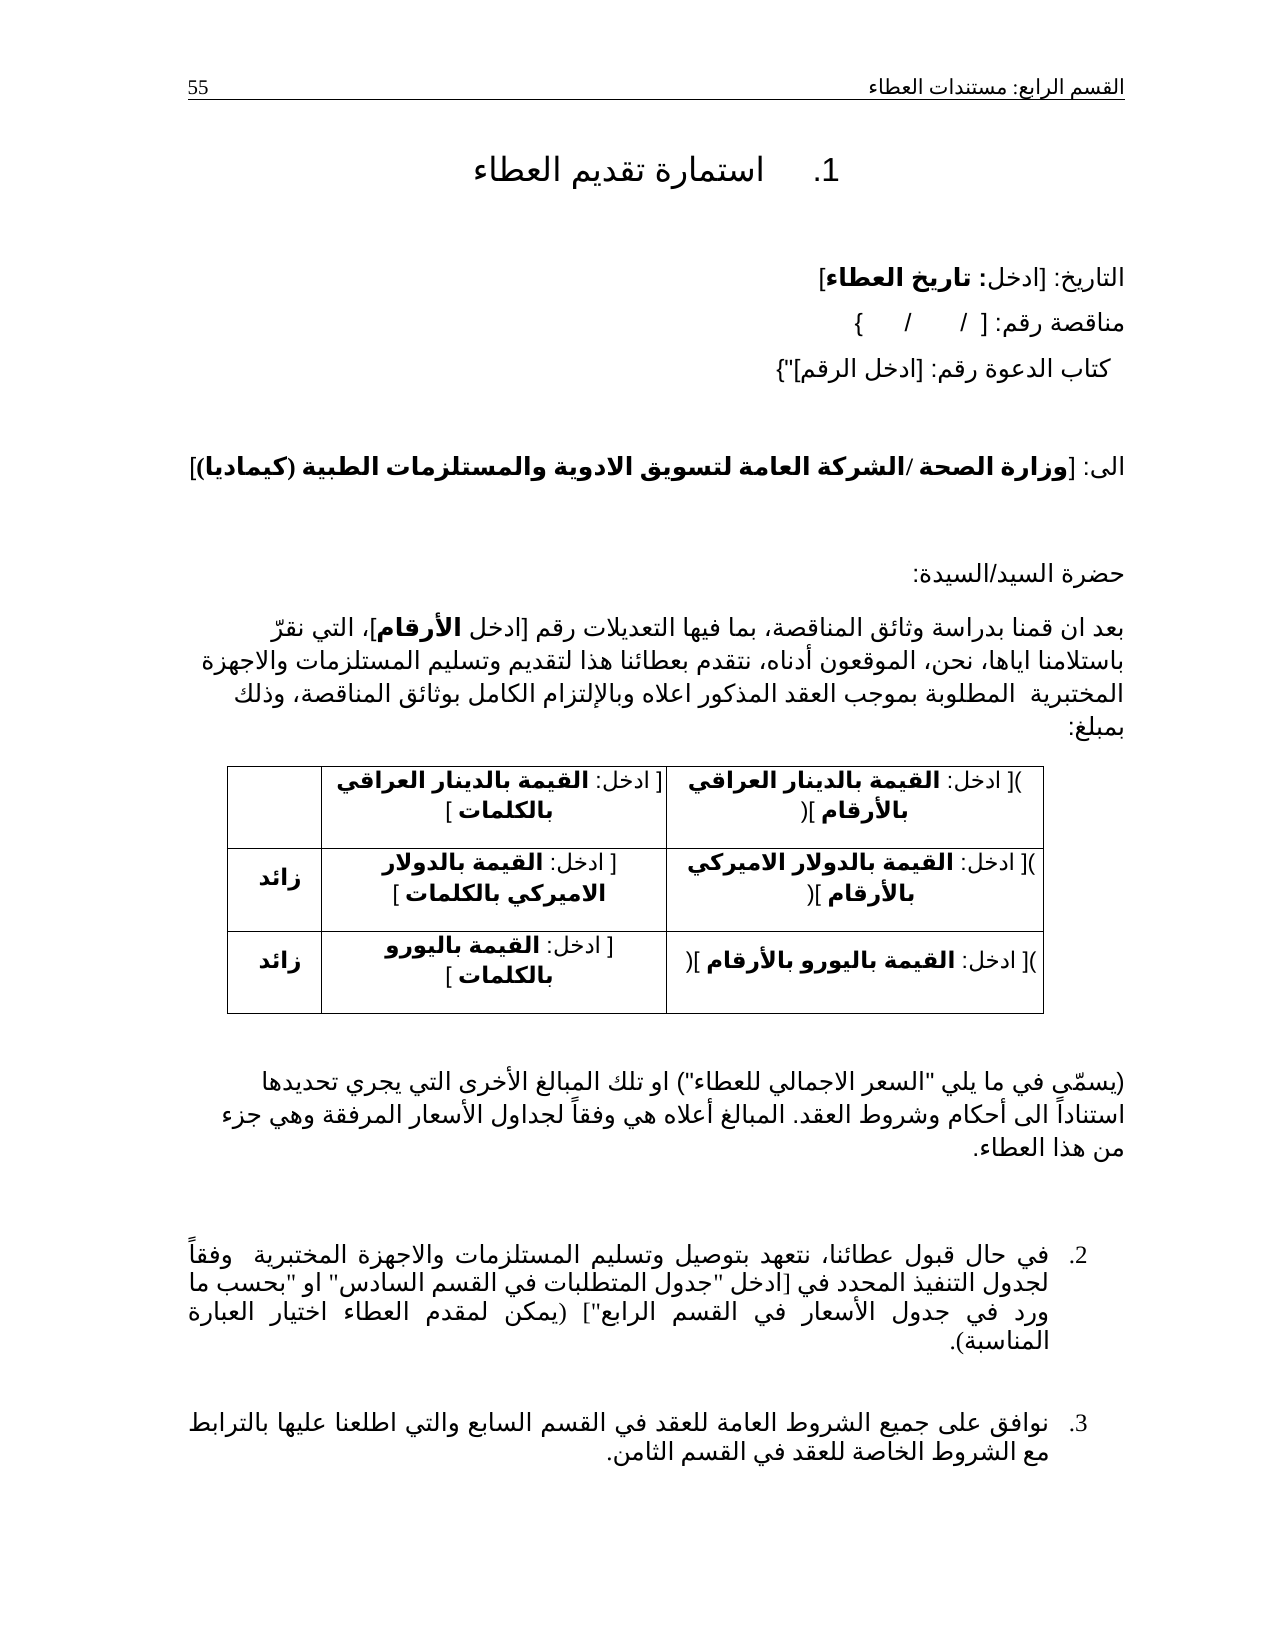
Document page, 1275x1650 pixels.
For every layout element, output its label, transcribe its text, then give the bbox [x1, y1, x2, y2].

table_cell )[ ادخل: القيمة باليورو بالأرقام ]( [667, 932, 1043, 1013]
text 1. استمارة تقديم العطاء [187, 150, 1125, 188]
table_cell [ ادخل: القيمة باليورو بالكلمات ] [322, 932, 666, 1013]
list نوافق على جميع الشروط العامة للعقد في القسم السابع والتي اطلعنا عليها بالترابط مع الشروط الخاصة للعقد في القسم الثامن. [187, 1408, 1087, 1465]
text بعد ان قمنا بدراسة وثائق المناقصة، بما فيها التعديلات رقم [ادخل الأرقام]، التي نقرّ باستلامنا اياها، نحن، الموقعون أدناه، نتقدم بعطائنا هذا لتقديم وتسليم المستلزمات والاجهزة المختبرية المطلوبة بموجب العقد المذكور اعلاه وبالإلتزام الكامل بوثائق المناقصة، وذلك بمبلغ: [187, 613, 1125, 741]
table_header [228, 767, 321, 848]
list في حال قبول عطائنا، نتعهد بتوصيل وتسليم المستلزمات والاجهزة المختبرية وفقاً لجدول التنفيذ المحدد في [ادخل "جدول المتطلبات في القسم السادس" او "بحسب ما ورد في جدول الأسعار في القسم الرابع"] (يمكن لمقدم العطاء اختيار العبارة المناسبة). [187, 1240, 1087, 1355]
text كتاب الدعوة رقم: [ادخل الرقم]"} [187, 353, 1125, 382]
text (يسمّى في ما يلي "السعر الاجمالي للعطاء") او تلك المبالغ الأخرى التي يجري تحديدها استناداً الى أحكام وشروط العقد. المبالغ أعلاه هي وفقاً لجداول الأسعار المرفقة وهي جزء من هذا العطاء. [187, 1067, 1125, 1162]
table_header )[ ادخل: القيمة بالدينار العراقي بالأرقام ]( [667, 767, 1043, 848]
table_cell [ ادخل: القيمة بالدولار الاميركي بالكلمات ] [322, 849, 666, 931]
table_header [ ادخل: القيمة بالدينار العراقي بالكلمات ] [322, 767, 666, 848]
table_cell زائد [228, 849, 321, 931]
text الى: [وزارة الصحة /الشركة العامة لتسويق الادوية والمستلزمات الطبية (كيماديا)] [187, 452, 1125, 481]
text التاريخ: [ادخل: تاريخ العطاء] [187, 262, 1125, 291]
text مناقصة رقم: [ / / } [187, 308, 1125, 337]
table_cell )[ ادخل: القيمة بالدولار الاميركي بالأرقام ]( [667, 849, 1043, 931]
table_cell زائد [228, 932, 321, 1013]
text حضرة السيد/السيدة: [187, 559, 1125, 588]
